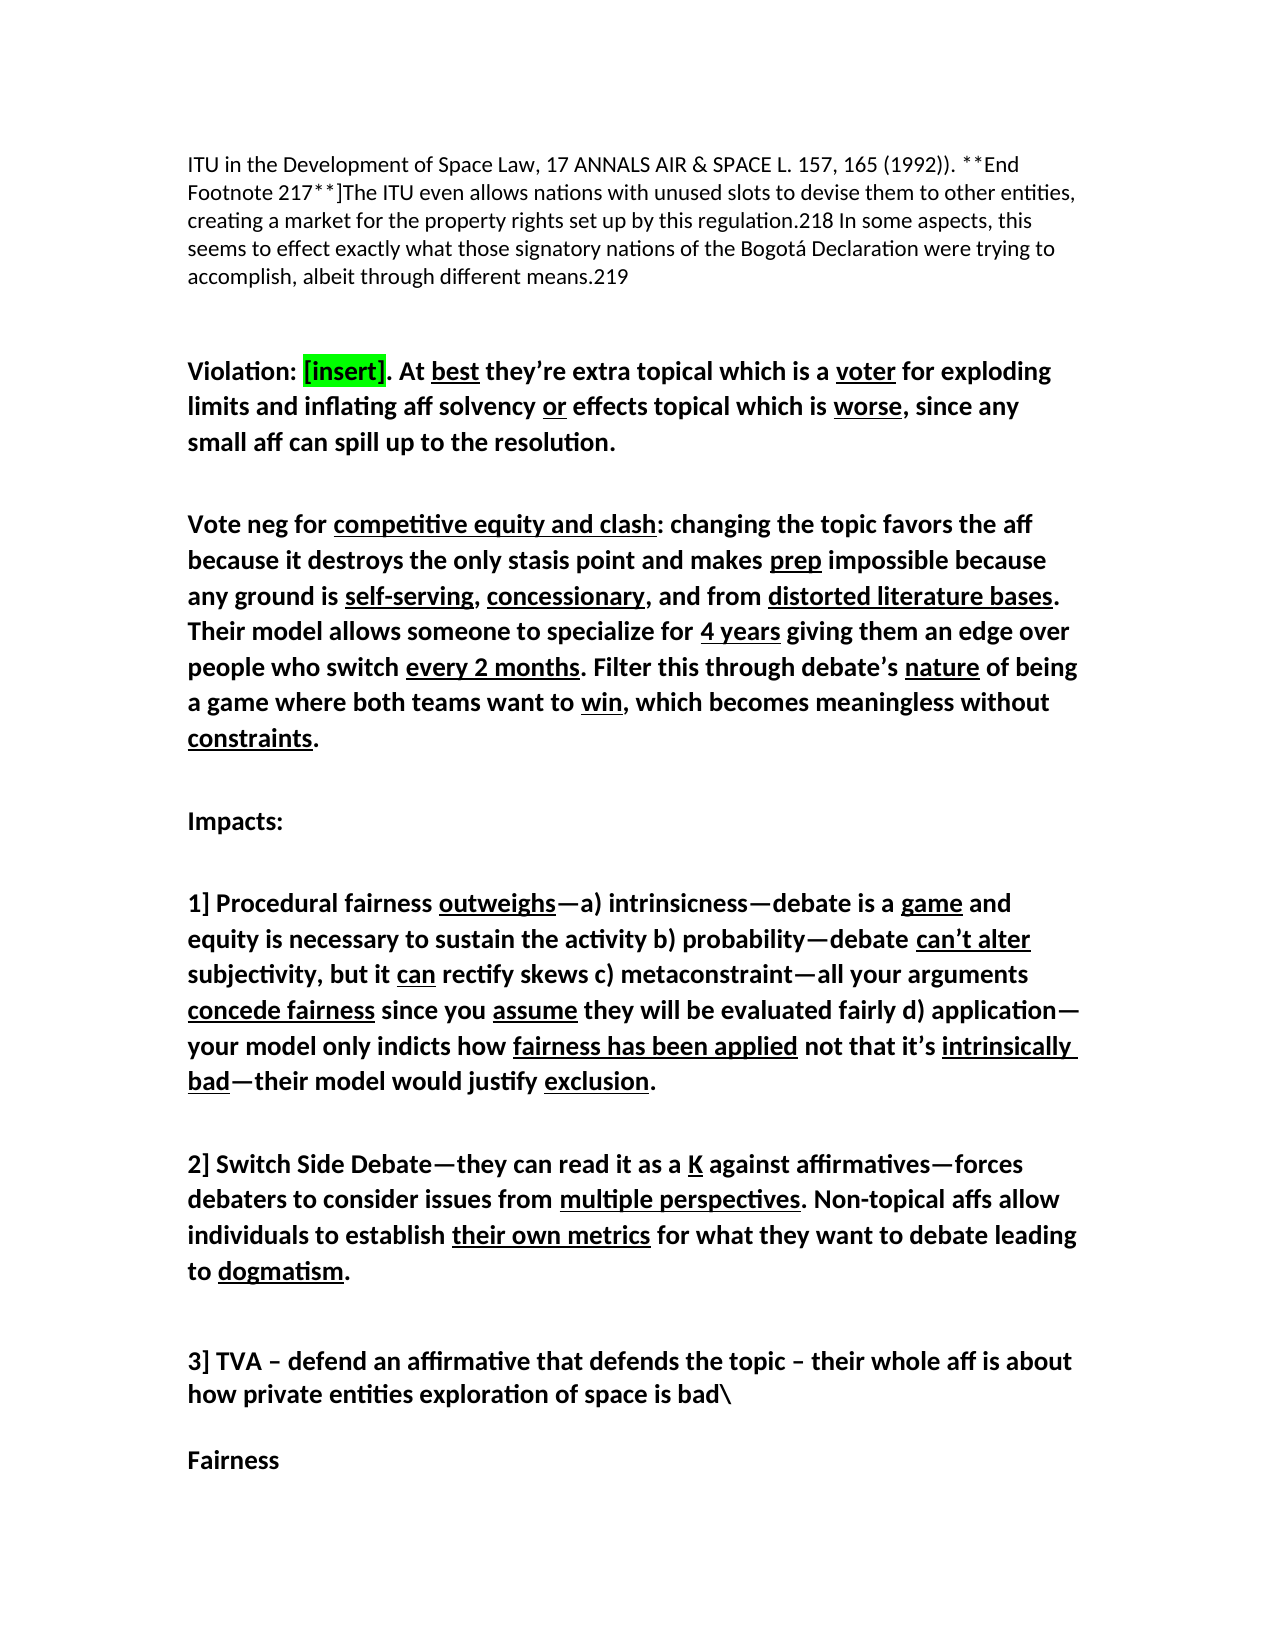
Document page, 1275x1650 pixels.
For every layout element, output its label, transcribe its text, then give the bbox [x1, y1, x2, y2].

text Fairness [187, 1443, 1087, 1476]
text 3] TVA – defend an affirmative that defends the topic – their whole aff is about how private entities exploration of space is bad\ [187, 1344, 1087, 1411]
subtitle 2] Switch Side Debate—they can read it as a K against affirmatives—forces debaters to consider issues from multiple perspectives. Non-topical affs allow individuals to establish their own metrics for what they want to debate leading to dogmatism. [187, 1147, 1087, 1287]
subtitle 1] Procedural fairness outweighs—a) intrinsicness—debate is a game and equity is necessary to sustain the activity b) probability—debate can’t alter subjectivity, but it can rectify skews c) metaconstraint—all your arguments concede fairness since you assume they will be evaluated fairly d) application—your model only indicts how fairness has been applied not that it’s intrinsically bad—their model would justify exclusion. [187, 886, 1087, 1097]
subtitle Impacts: [187, 804, 1087, 837]
subtitle Violation: [insert]. At best they’re extra topical which is a voter for exploding limits and inflating aff solvency or effects topical which is worse, since any small aff can spill up to the resolution. [187, 354, 1087, 458]
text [187, 150, 1087, 290]
subtitle Vote neg for competitive equity and clash: changing the topic favors the aff because it destroys the only stasis point and makes prep impossible because any ground is self-serving, concessionary, and from distorted literature bases. Their model allows someone to specialize for 4 years giving them an edge over people who switch every 2 months. Filter this through debate’s nature of being a game where both teams want to win, which becomes meaningless without constraints. [187, 507, 1087, 754]
